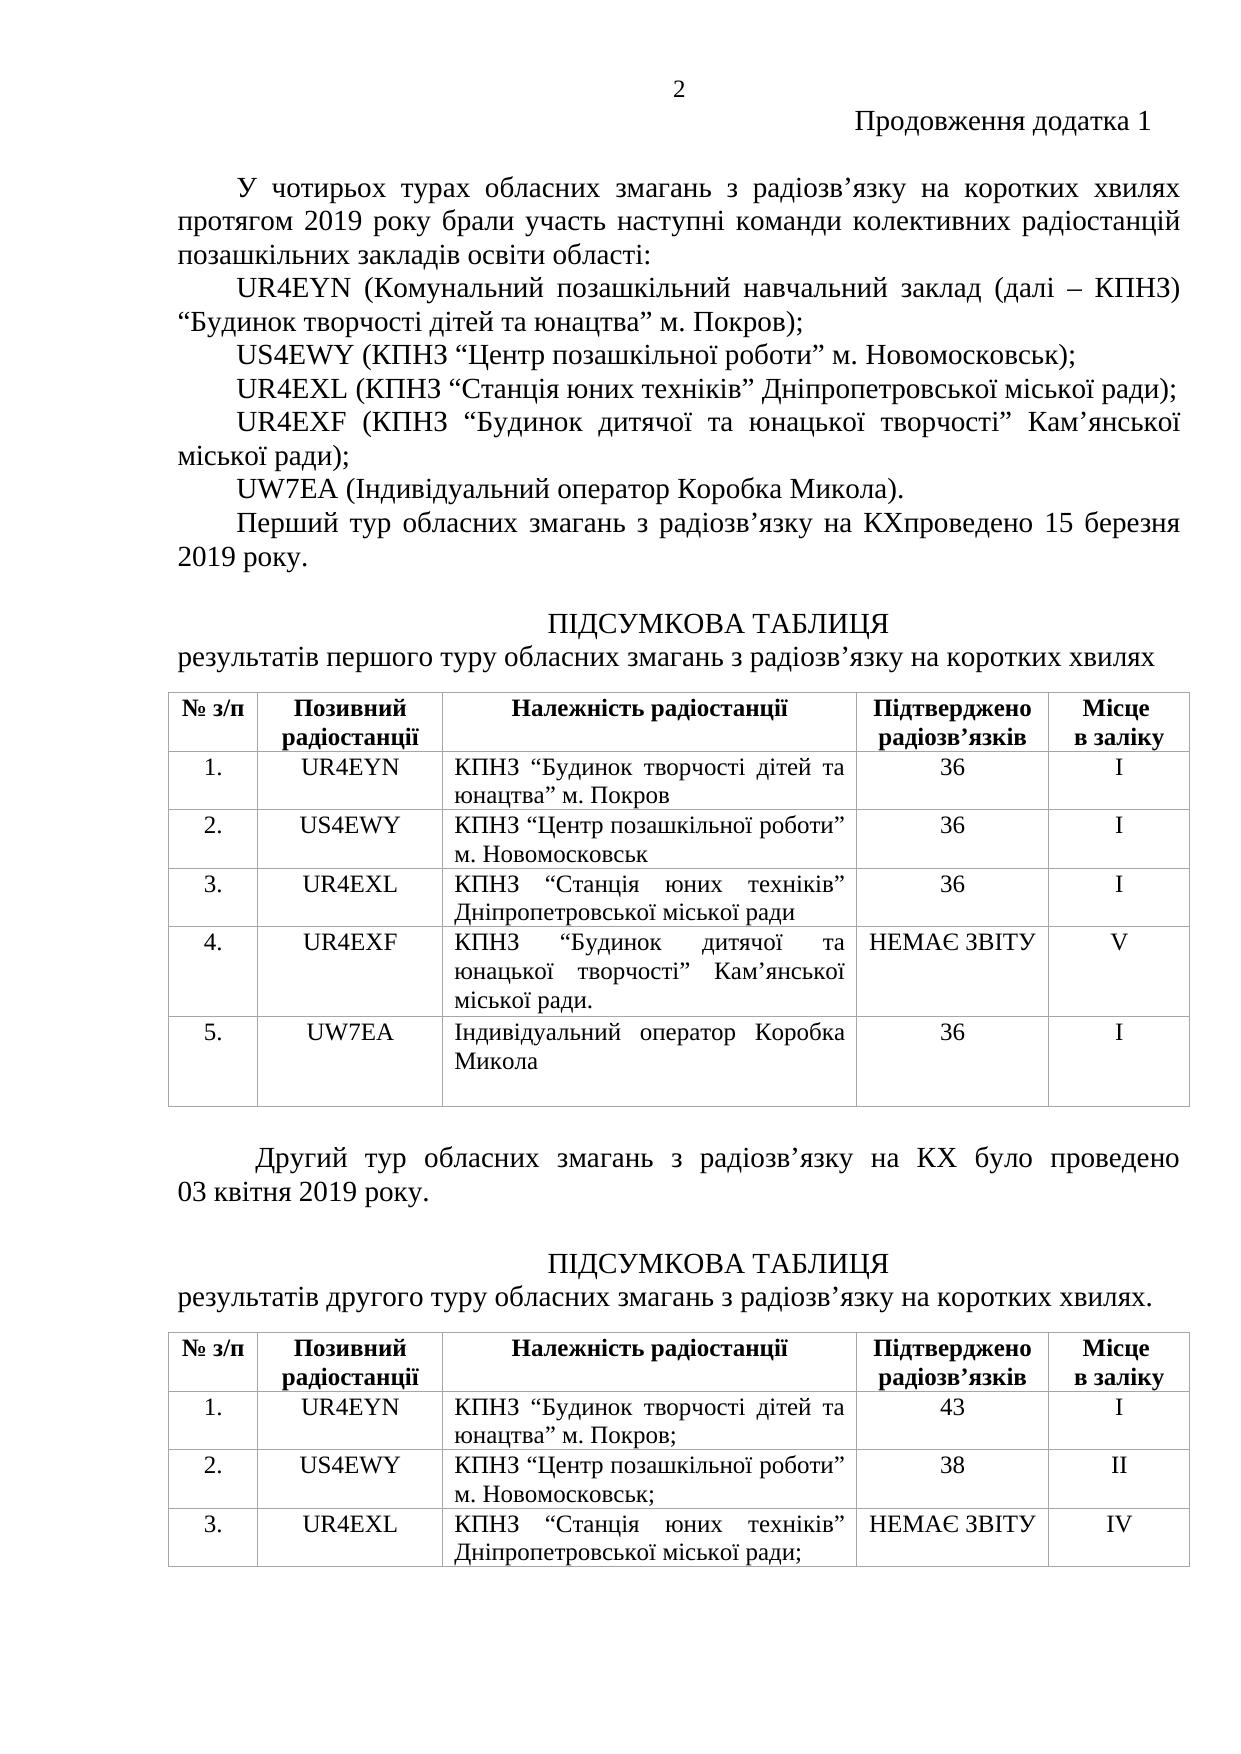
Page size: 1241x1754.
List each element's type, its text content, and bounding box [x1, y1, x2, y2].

table_cell 36 [857, 752, 1048, 809]
table_cell UR4EYN [258, 752, 442, 809]
table_cell 38 [857, 1450, 1048, 1508]
table_cell UR4EXL [258, 1509, 442, 1566]
table_cell І [1049, 1392, 1189, 1449]
text Перший тур обласних змагань з радіозв’язку на КХпроведено 15 березня 2019 року. [177, 505, 1181, 572]
table_header Підтверджено радіозв’язків [857, 1333, 1048, 1391]
table_cell 4. [169, 927, 257, 1016]
table_cell UR4EXF [258, 927, 442, 1016]
table_cell 36 [857, 1017, 1048, 1106]
text результатів другого туру обласних змагань з радіозв’язку на коротких хвилях. [177, 1279, 1181, 1313]
table_cell V [1049, 927, 1189, 1016]
table_header Підтверджено радіозв’язків [857, 693, 1048, 751]
text результатів першого туру обласних змагань з радіозв’язку на коротких хвилях [177, 639, 1181, 673]
table_cell US4EWY [258, 1450, 442, 1508]
table_cell КПНЗ “Будинок творчості дітей та юнацтва” м. Покров [443, 752, 856, 809]
table_header № з/п [169, 693, 257, 751]
table_cell 1. [169, 752, 257, 809]
table_cell КПНЗ “Станція юних техніків” Дніпропетровської міської ради [443, 869, 856, 926]
text UW7EA (Індивідуальний оператор Коробка Микола). [177, 472, 1181, 505]
text UR4EXF (КПНЗ “Будинок дитячої та юнацької творчості” Кам’янської міської ради); [177, 404, 1181, 472]
table_cell І [1049, 1017, 1189, 1106]
table_cell Індивідуальний оператор Коробка Микола [443, 1017, 856, 1106]
table_cell 43 [857, 1392, 1048, 1449]
text US4EWY (КПНЗ “Центр позашкільної роботи” м. Новомосковськ); [177, 337, 1181, 371]
table_cell US4EWY [258, 810, 442, 868]
text ПІДСУМКОВА ТАБЛИЦЯ [177, 606, 1181, 639]
table_cell КПНЗ “Будинок дитячої та юнацької творчості” Кам’янської міської ради. [443, 927, 856, 1016]
table_cell І [1049, 752, 1189, 809]
table_cell UR4EXL [258, 869, 442, 926]
table_cell UR4EYN [258, 1392, 442, 1449]
table_cell КПНЗ “Будинок творчості дітей та юнацтва” м. Покров; [443, 1392, 856, 1449]
table_header Належність радіостанції [443, 693, 856, 751]
table_cell 3. [169, 1509, 257, 1566]
table_cell 2. [169, 810, 257, 868]
table_cell КПНЗ “Станція юних техніків” Дніпропетровської міської ради; [443, 1509, 856, 1566]
table_cell 36 [857, 869, 1048, 926]
table_cell UW7EA [258, 1017, 442, 1106]
table_header Позивний радіостанції [258, 1333, 442, 1391]
text UR4EYN (Комунальний позашкільний навчальний заклад (далі – КПНЗ) “Будинок творчості дітей та юнацтва” м. Покров); [177, 270, 1181, 337]
table_header Місце в заліку [1049, 693, 1189, 751]
table_cell НЕМАЄ ЗВІТУ [857, 1509, 1048, 1566]
table_header Місце в заліку [1049, 1333, 1189, 1391]
table_header Позивний радіостанції [258, 693, 442, 751]
table_header Належність радіостанції [443, 1333, 856, 1391]
table_cell НЕМАЄ ЗВІТУ [857, 927, 1048, 1016]
table_cell 2. [169, 1450, 257, 1508]
text UR4EXL (КПНЗ “Станція юних техніків” Дніпропетровської міської ради); [177, 371, 1181, 404]
table_cell І [1049, 869, 1189, 926]
table_header № з/п [169, 1333, 257, 1391]
text У чотирьох турах обласних змагань з радіозв’язку на коротких хвилях протягом 2019 року брали участь наступні команди колективних радіостанцій позашкільних закладів освіти області: [177, 170, 1181, 270]
table_cell 36 [857, 810, 1048, 868]
text ПІДСУМКОВА ТАБЛИЦЯ [177, 1246, 1181, 1279]
table_cell 3. [169, 869, 257, 926]
table_cell 5. [169, 1017, 257, 1106]
table_cell І [1049, 810, 1189, 868]
table_cell ІІ [1049, 1450, 1189, 1508]
table_cell КПНЗ “Центр позашкільної роботи” м. Новомосковськ [443, 810, 856, 868]
text Другий тур обласних змагань з радіозв’язку на КХ було проведено 03 квітня 2019 року. [177, 1140, 1181, 1207]
table_cell IV [1049, 1509, 1189, 1566]
table_cell 1. [169, 1392, 257, 1449]
table_cell КПНЗ “Центр позашкільної роботи” м. Новомосковськ; [443, 1450, 856, 1508]
